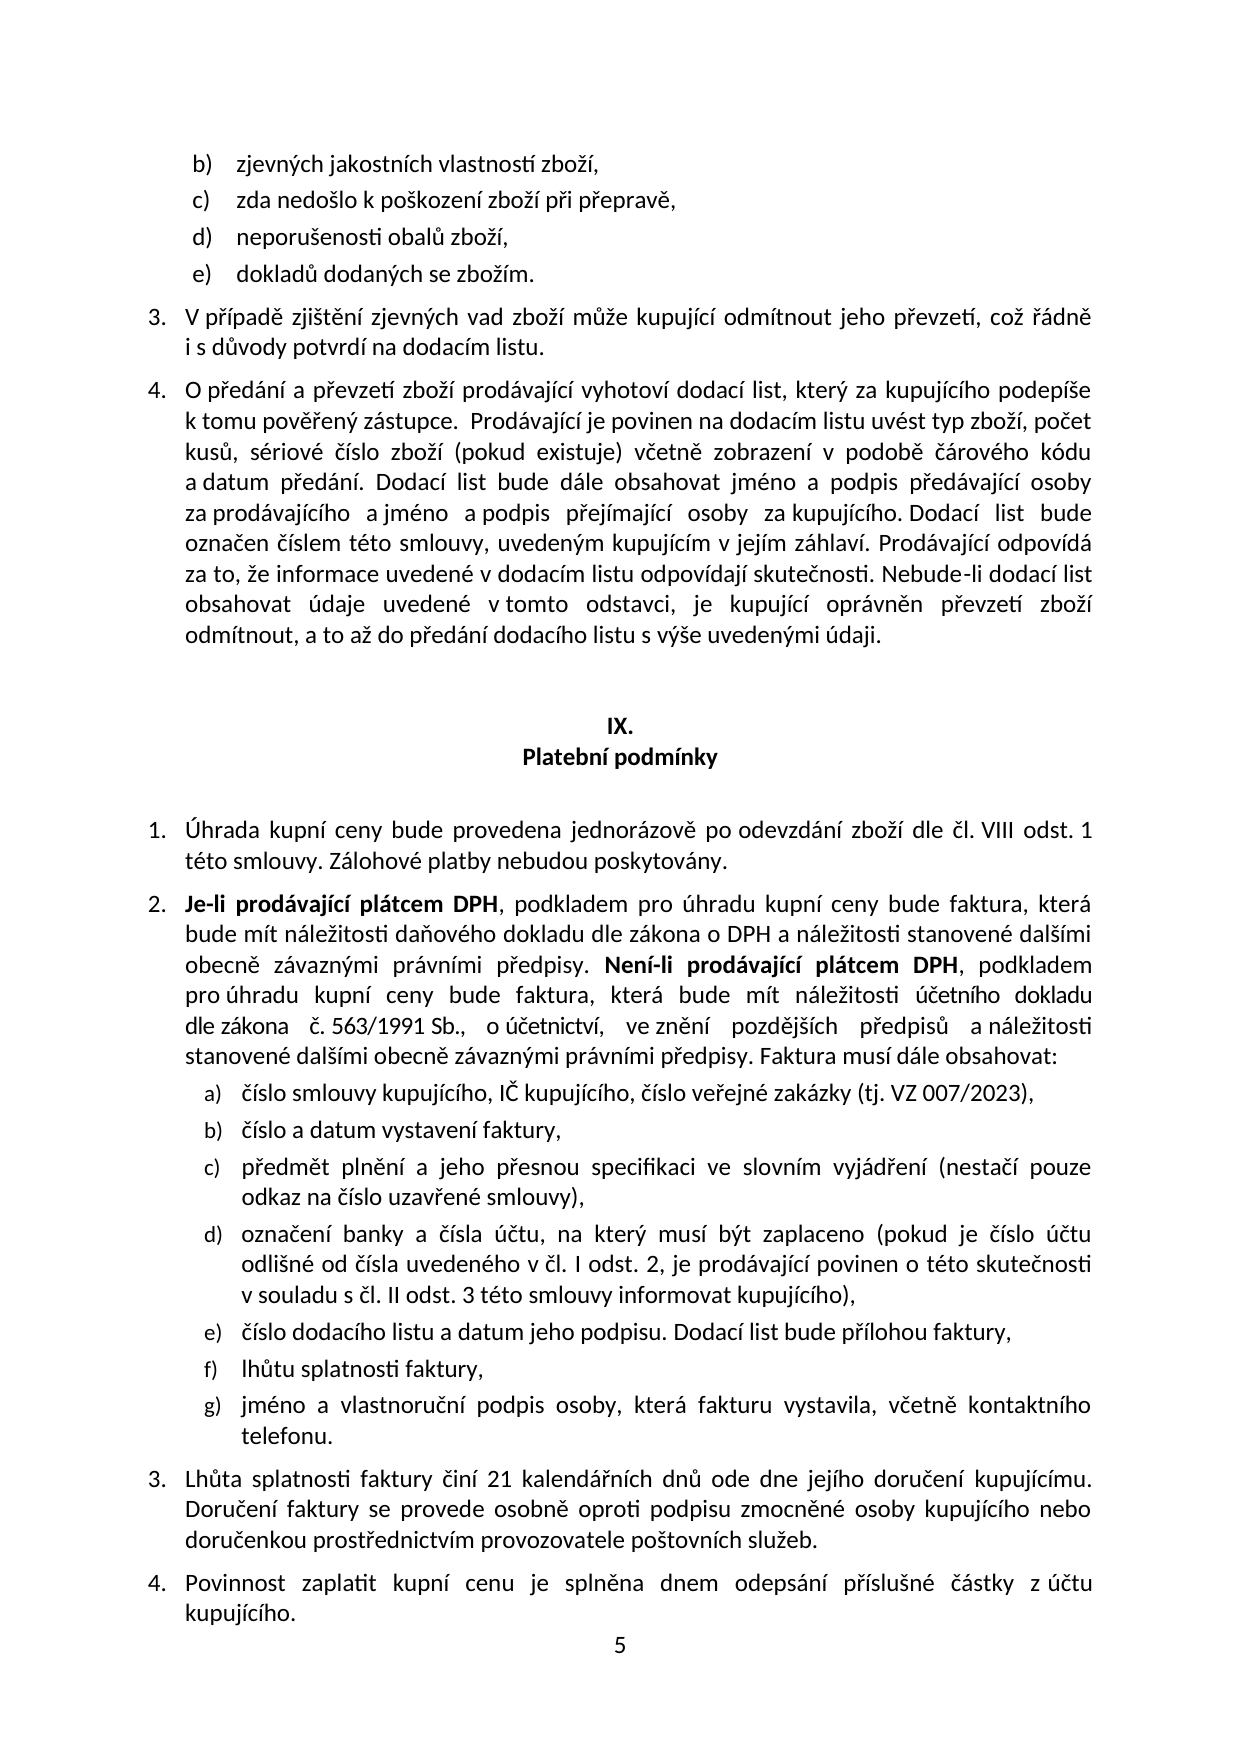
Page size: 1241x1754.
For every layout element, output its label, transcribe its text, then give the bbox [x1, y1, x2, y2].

list Je-li prodávající plátcem DPH, podkladem pro úhradu kupní ceny bude faktura, která bude mít náležitosti daňového dokladu dle zákona o DPH a náležitosti stanovené dalšími obecně závaznými právními předpisy. Není-li prodávající plátcem DPH, podkladem pro úhradu kupní ceny bude faktura, která bude mít náležitosti účetního dokladu dle zákona č. 563/1991 Sb., o účetnictví, ve znění pozdějších předpisů a náležitosti stanovené dalšími obecně závaznými právními předpisy. Faktura musí dále obsahovat: [148, 888, 1092, 1071]
text Platební podmínky [148, 741, 1092, 771]
list dokladů dodaných se zbožím. [192, 258, 1092, 288]
list číslo dodacího listu a datum jeho podpisu. Dodací list bude přílohou faktu, [204, 1316, 1092, 1346]
list lhůtu splatnosti faktu, [204, 1353, 1092, 1383]
list zjevných jakostních vlastností zboží, [192, 148, 1092, 178]
list označení banky a čísla účtu, na který musí být zaplaceno (pokud je číslo účtu odlišné od čísla uvedeného v čl. I odst. 2, je prodávající povinen o této skutečnosti v souladu s čl. II odst. 3 této smlouvy informovat kupujícího), [204, 1218, 1092, 1310]
list Lhůta splatnosti faktury činí 21 kalendářních dnů ode dne jejího doručení kupujícímu. Doručení faktu se provede osobně oproti podpisu zmocněné osoby kupujícího nebo doručenkou prostřednictvím provozovatele poštovních služeb. [148, 1463, 1092, 1554]
list předmět plnění a jeho přesnou specifikaci ve slovním vyjádření (nestačí pouze odkaz na číslo uzavřené smlouvy), [204, 1151, 1092, 1212]
list zda nedošlo k poškození zboží při přepravě, [192, 184, 1092, 215]
list číslo smlouvy kupujícího, IČ kupujícího, číslo veřejné zakázky (tj. VZ 007/2023), [204, 1077, 1092, 1108]
text IX. [148, 710, 1092, 741]
list jméno a vlastnoruční podpis osoby, která fakturu vystavila, včetně kontaktního telefonu. [204, 1389, 1092, 1451]
list neporušenosti obalů zboží, [192, 221, 1092, 252]
list číslo a datum vystavení faktu, [204, 1114, 1092, 1144]
list O předání a převzetí zboží prodávající vyhotoví dodací list, který za kupujícího podepíše k tomu pověřený zástupce. Prodávající je povinen na dodacím listu uvést typ zboží, počet kusů, sériové číslo zboží (pokud existuje) včetně zobrazení v podobě čárového kódu a datum předání. Dodací list bude dále obsahovat jméno a podpis předávající osoby za prodávajícího a jméno a podpis přejímající osoby za kupujícího. Dodací list bude označen číslem této smlouvy, uvedeným kupujícím v jejím záhlaví. Prodávající odpovídá za to, že informace uvedené v dodacím listu odpovídají skutečnosti. Nebude-li dodací list obsahovat údaje uvedené v tomto odstavci, je kupující oprávněn převzetí zboží odmítnout, a to až do předání dodacího listu s výše uvedenými údaji. [148, 374, 1092, 649]
list Povinnost zaplatit kupní cenu je splněna dnem odepsání příslušné částky z účtu kupujícího. [148, 1567, 1092, 1628]
list Úhrada kupní ceny bude provedena jednorázově po odevzdání zboží dle čl. VIII odst. 1 této smlouvy. Zálohové platby nebudou poskytovány. [148, 814, 1092, 875]
list V případě zjištění zjevných vad zboží může kupující odmítnout jeho převzetí, což řádně i s důvody potvrdí na dodacím listu. [148, 301, 1092, 362]
